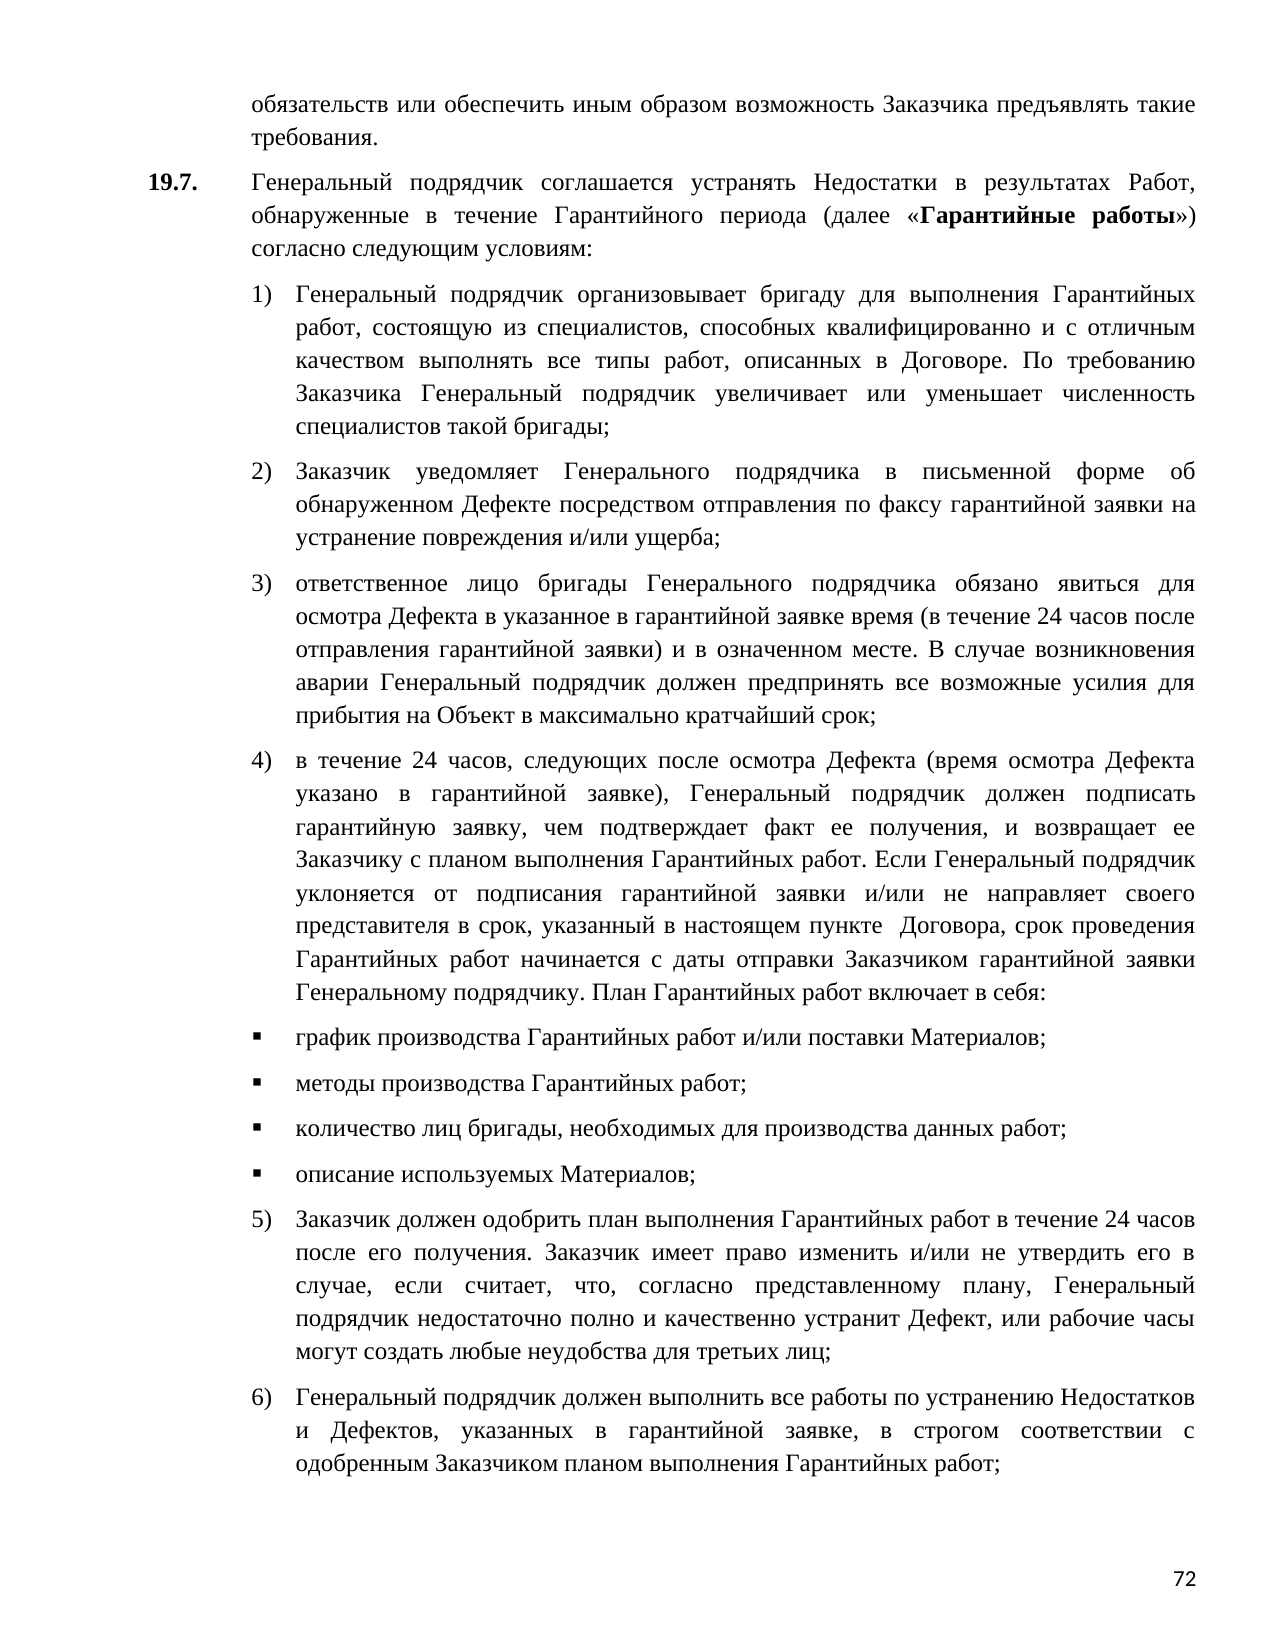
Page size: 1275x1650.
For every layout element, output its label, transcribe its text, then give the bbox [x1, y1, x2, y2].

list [148, 89, 1196, 150]
list количество лиц бригады, необходимых для производства данных работ; [251, 1113, 1196, 1142]
list Генеральный подрядчик должен выполнить все работы по устранению Недостатков и Дефектов, указанных в гарантийной заявке, в строгом соответствии с одобренным Заказчиком планом выполнения Гарантийных работ; [251, 1382, 1196, 1477]
list в течение 24 часов, следующих после осмотра Дефекта (время осмотра Дефекта указано в гарантийной заявке), Генеральный подрядчик должен подписать гарантийную заявку, чем подтверждает факт ее получения, и возвращает ее Заказчику с планом выполнения Гарантийных работ. Если Генеральный подрядчик уклоняется от подписания гарантийной заявки и/или не направляет своего представителя в срок, указанный в настоящем пункте Договора, срок проведения Гарантийных работ начинается с даты отправки Заказчиком гарантийной заявки Генеральному подрядчику. План Гарантийных работ включает в себя: [251, 746, 1196, 1005]
list Заказчик уведомляет Генерального подрядчика в письменной форме об обнаруженном Дефекте посредством отправления по факсу гарантийной заявки на устранение повреждения и/или ущерба; [251, 456, 1196, 551]
list методы производства Гарантийных работ; [251, 1068, 1196, 1096]
list Заказчик должен одобрить план выполнения Гарантийных работ в течение 24 часов после его получения. Заказчик имеет право изменить и/или не утвердить его в случае, если считает, что, согласно представленному плану, Генеральный подрядчик недостаточно полно и качественно устранит Дефект, или рабочие часы могут создать любые неудобства для третьих лиц; [251, 1204, 1196, 1365]
list описание используемых Материалов; [251, 1159, 1196, 1187]
list Генеральный подрядчик соглашается устранять Недостатки в результатах Работ, обнаруженные в течение Гарантийного периода (далее «Гарантийные работы») согласно следующим условиям: [148, 167, 1196, 262]
list график производства Гарантийных работ и/или поставки Материалов; [251, 1022, 1196, 1051]
list Генеральный подрядчик организовывает бригаду для выполнения Гарантийных работ, состоящую из специалистов, способных квалифицированно и с отличным качеством выполнять все типы работ, описанных в Договоре. По требованию Заказчика Генеральный подрядчик увеличивает или уменьшает численность специалистов такой бригады; [251, 279, 1196, 439]
list ответственное лицо бригады Генерального подрядчика обязано явиться для осмотра Дефекта в указанное в гарантийной заявке время (в течение 24 часов после отправления гарантийной заявки) и в означенном месте. В случае возникновения аварии Генеральный подрядчик должен предпринять все возможные усилия для прибытия на Объект в максимально кратчайший срок; [251, 568, 1196, 729]
